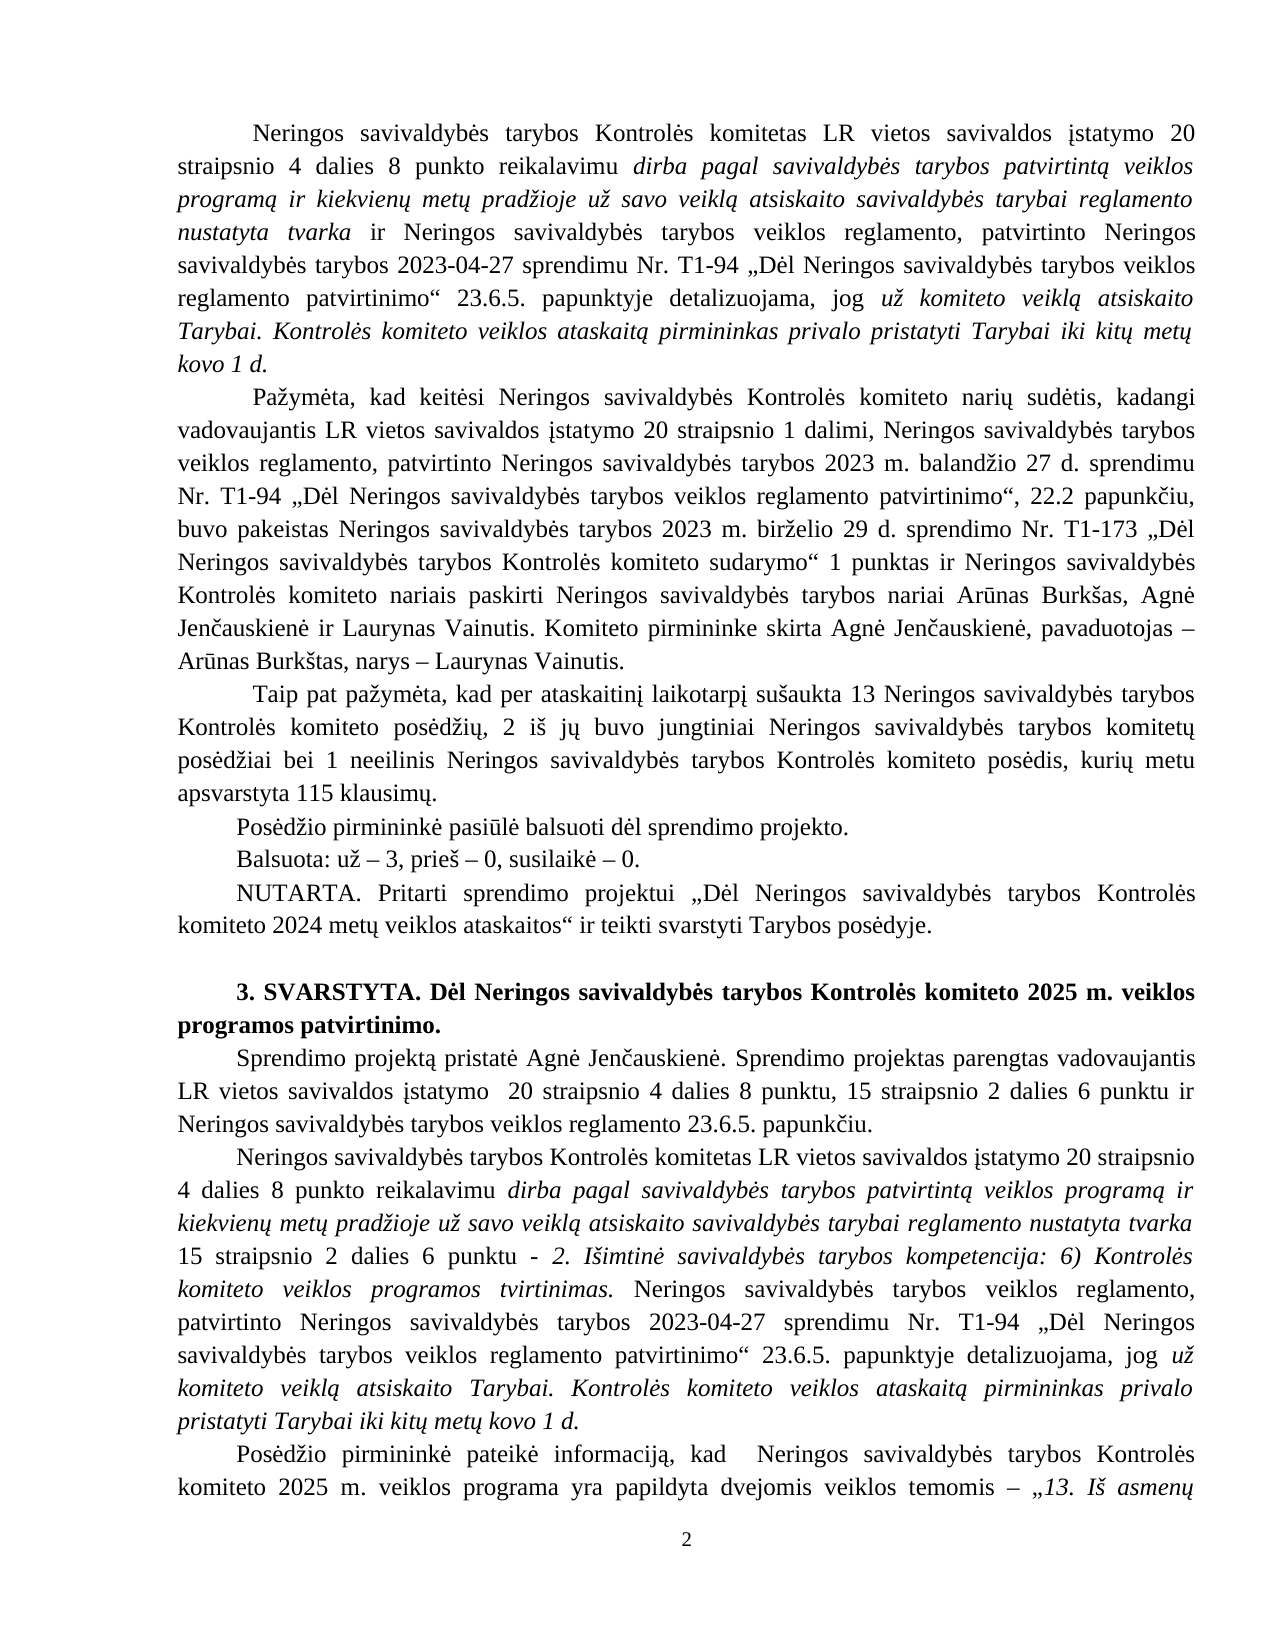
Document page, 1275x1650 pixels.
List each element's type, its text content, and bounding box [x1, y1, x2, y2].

text Sprendimo projektą pristatė Agnė Jenčauskienė. Sprendimo projektas parengtas vadovaujantis LR vietos savivaldos įstatymo 20 straipsnio 4 dalies 8 punktu, 15 straipsnio 2 dalies 6 punktu ir Neringos savivaldybės tarybos veiklos reglamento 23.6.5. papunkčiu. [177, 1043, 1196, 1137]
text Neringos savivaldybės tarybos Kontrolės komitetas LR vietos savivaldos įstatymo 20 straipsnio 4 dalies 8 punkto reikalavimu dirba pagal savivaldybės tarybos patvirtintą veiklos programą ir kiekvienų metų pradžioje už savo veiklą atsiskaito savivaldybės tarybai reglamento nustatyta tvarka ir Neringos savivaldybės tarybos veiklos reglamento, patvirtinto Neringos savivaldybės tarybos 2023-04-27 sprendimu Nr. T1-94 „Dėl Neringos savivaldybės tarybos veiklos reglamento patvirtinimo“ 23.6.5. papunktyje detalizuojama, jog už komiteto veiklą atsiskaito Tarybai. Kontrolės komiteto veiklos ataskaitą pirmininkas privalo pristatyti Tarybai iki kitų metų kovo 1 d. [177, 118, 1196, 378]
text Posėdžio pirmininkė pasiūlė balsuoti dėl sprendimo projekto. [177, 812, 1196, 840]
text 3. SVARSTYTA. Dėl Neringos savivaldybės tarybos Kontrolės komiteto 2025 m. veiklos programos patvirtinimo. [177, 977, 1196, 1038]
text NUTARTA. Pritarti sprendimo projektui „Dėl Neringos savivaldybės tarybos Kontrolės komiteto 2024 metų veiklos ataskaitos“ ir teikti svarstyti Tarybos posėdyje. [177, 878, 1196, 939]
text Taip pat pažymėta, kad per ataskaitinį laikotarpį sušaukta 13 Neringos savivaldybės tarybos Kontrolės komiteto posėdžių, 2 iš jų buvo jungtiniai Neringos savivaldybės tarybos komitetų posėdžiai bei 1 neeilinis Neringos savivaldybės tarybos Kontrolės komiteto posėdis, kurių metu apsvarstyta 115 klausimų. [177, 679, 1196, 807]
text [177, 1439, 1196, 1501]
text Balsuota: už – 3, prieš – 0, susilaikė – 0. [177, 844, 1196, 873]
text Pažymėta, kad keitėsi Neringos savivaldybės Kontrolės komiteto narių sudėtis, kadangi vadovaujantis LR vietos savivaldos įstatymo 20 straipsnio 1 dalimi, Neringos savivaldybės tarybos veiklos reglamento, patvirtinto Neringos savivaldybės tarybos 2023 m. balandžio 27 d. sprendimu Nr. T1-94 „Dėl Neringos savivaldybės tarybos veiklos reglamento patvirtinimo“, 22.2 papunkčiu, buvo pakeistas Neringos savivaldybės tarybos 2023 m. birželio 29 d. sprendimo Nr. T1-173 „Dėl Neringos savivaldybės tarybos Kontrolės komiteto sudarymo“ 1 punktas ir Neringos savivaldybės Kontrolės komiteto nariais paskirti Neringos savivaldybės tarybos nariai Arūnas Burkšas, Agnė Jenčauskienė ir Laurynas Vainutis. Komiteto pirmininke skirta Agnė Jenčauskienė, pavaduotojas – Arūnas Burkštas, narys – Laurynas Vainutis. [177, 382, 1196, 675]
text Neringos savivaldybės tarybos Kontrolės komitetas LR vietos savivaldos įstatymo 20 straipsnio 4 dalies 8 punkto reikalavimu dirba pagal savivaldybės tarybos patvirtintą veiklos programą ir kiekvienų metų pradžioje už savo veiklą atsiskaito savivaldybės tarybai reglamento nustatyta tvarka 15 straipsnio 2 dalies 6 punktu - 2. Išimtinė savivaldybės tarybos kompetencija: 6) Kontrolės komiteto veiklos programos tvirtinimas. Neringos savivaldybės tarybos veiklos reglamento, patvirtinto Neringos savivaldybės tarybos 2023-04-27 sprendimu Nr. T1-94 „Dėl Neringos savivaldybės tarybos veiklos reglamento patvirtinimo“ 23.6.5. papunktyje detalizuojama, jog už komiteto veiklą atsiskaito Tarybai. Kontrolės komiteto veiklos ataskaitą pirmininkas privalo pristatyti Tarybai iki kitų metų kovo 1 d. [177, 1142, 1196, 1435]
